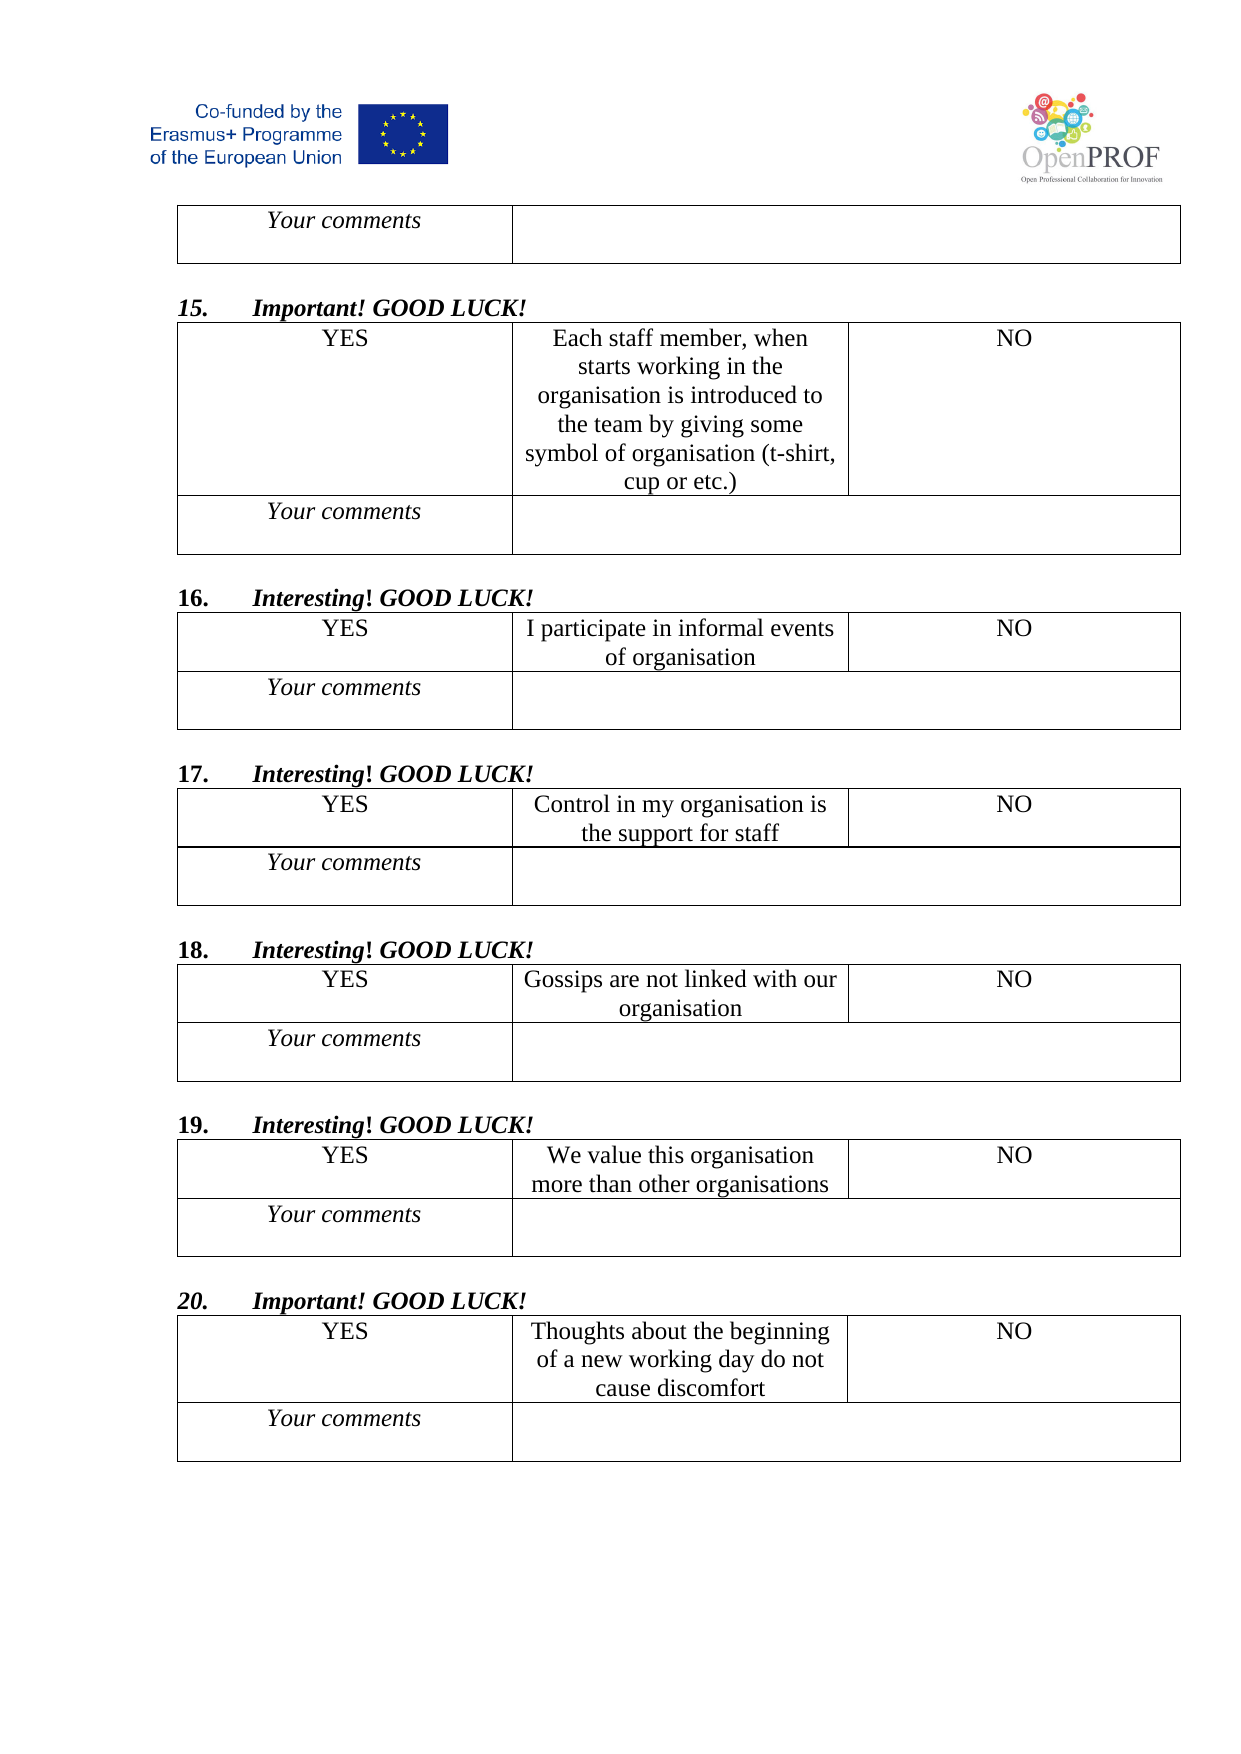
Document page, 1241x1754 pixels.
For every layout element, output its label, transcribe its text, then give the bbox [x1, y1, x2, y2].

table_cell Your comments [178, 206, 512, 263]
table_header YES [178, 323, 512, 495]
table_cell Your comments [178, 1199, 512, 1256]
table_cell Your comments [178, 672, 512, 729]
table_header NO [849, 965, 1180, 1022]
table_header Gossips are not linked with our organisation [513, 965, 848, 1022]
table_header NO [848, 1316, 1180, 1402]
table_cell [513, 672, 1180, 729]
table_header YES [178, 613, 512, 671]
table_cell [513, 1199, 1180, 1256]
table_cell Your comments [178, 496, 512, 554]
table_header YES [178, 965, 512, 1022]
table_header NO [849, 323, 1180, 495]
list Important! GOOD LUCK! [177, 293, 1181, 322]
picture [1013, 87, 1164, 189]
list Interesting! GOOD LUCK! [177, 1110, 1181, 1139]
picture [132, 87, 463, 181]
table_header Control in my organisation is the support for staff [513, 789, 848, 846]
table_cell Your comments [178, 1023, 512, 1081]
list Interesting! GOOD LUCK! [177, 759, 1181, 788]
list Interesting! GOOD LUCK! [177, 583, 1181, 612]
table_cell [513, 496, 1180, 554]
table_header Thoughts about the beginning of a new working day do not cause discomfort [513, 1316, 847, 1402]
table_cell Your comments [178, 1403, 512, 1461]
table_header NO [849, 613, 1180, 671]
table_header I participate in informal events of organisation [513, 613, 848, 671]
table_header NO [849, 1140, 1180, 1198]
table_cell [513, 848, 1180, 905]
table_cell [513, 206, 1180, 263]
table_cell [513, 1403, 1180, 1461]
table_cell Your comments [178, 848, 512, 905]
table_cell [513, 1023, 1180, 1081]
table_header Each staff member, when starts working in the organisation is introduced to the team by giving some symbol of organisation (t-shirt, cup or etc.) [513, 323, 848, 495]
table_header NO [849, 789, 1180, 846]
table_header YES [178, 789, 512, 846]
table_header We value this organisation more than other organisations [513, 1140, 848, 1198]
table_header YES [178, 1140, 512, 1198]
table_header YES [178, 1316, 512, 1402]
list Interesting! GOOD LUCK! [177, 935, 1181, 963]
list Important! GOOD LUCK! [177, 1286, 1181, 1315]
